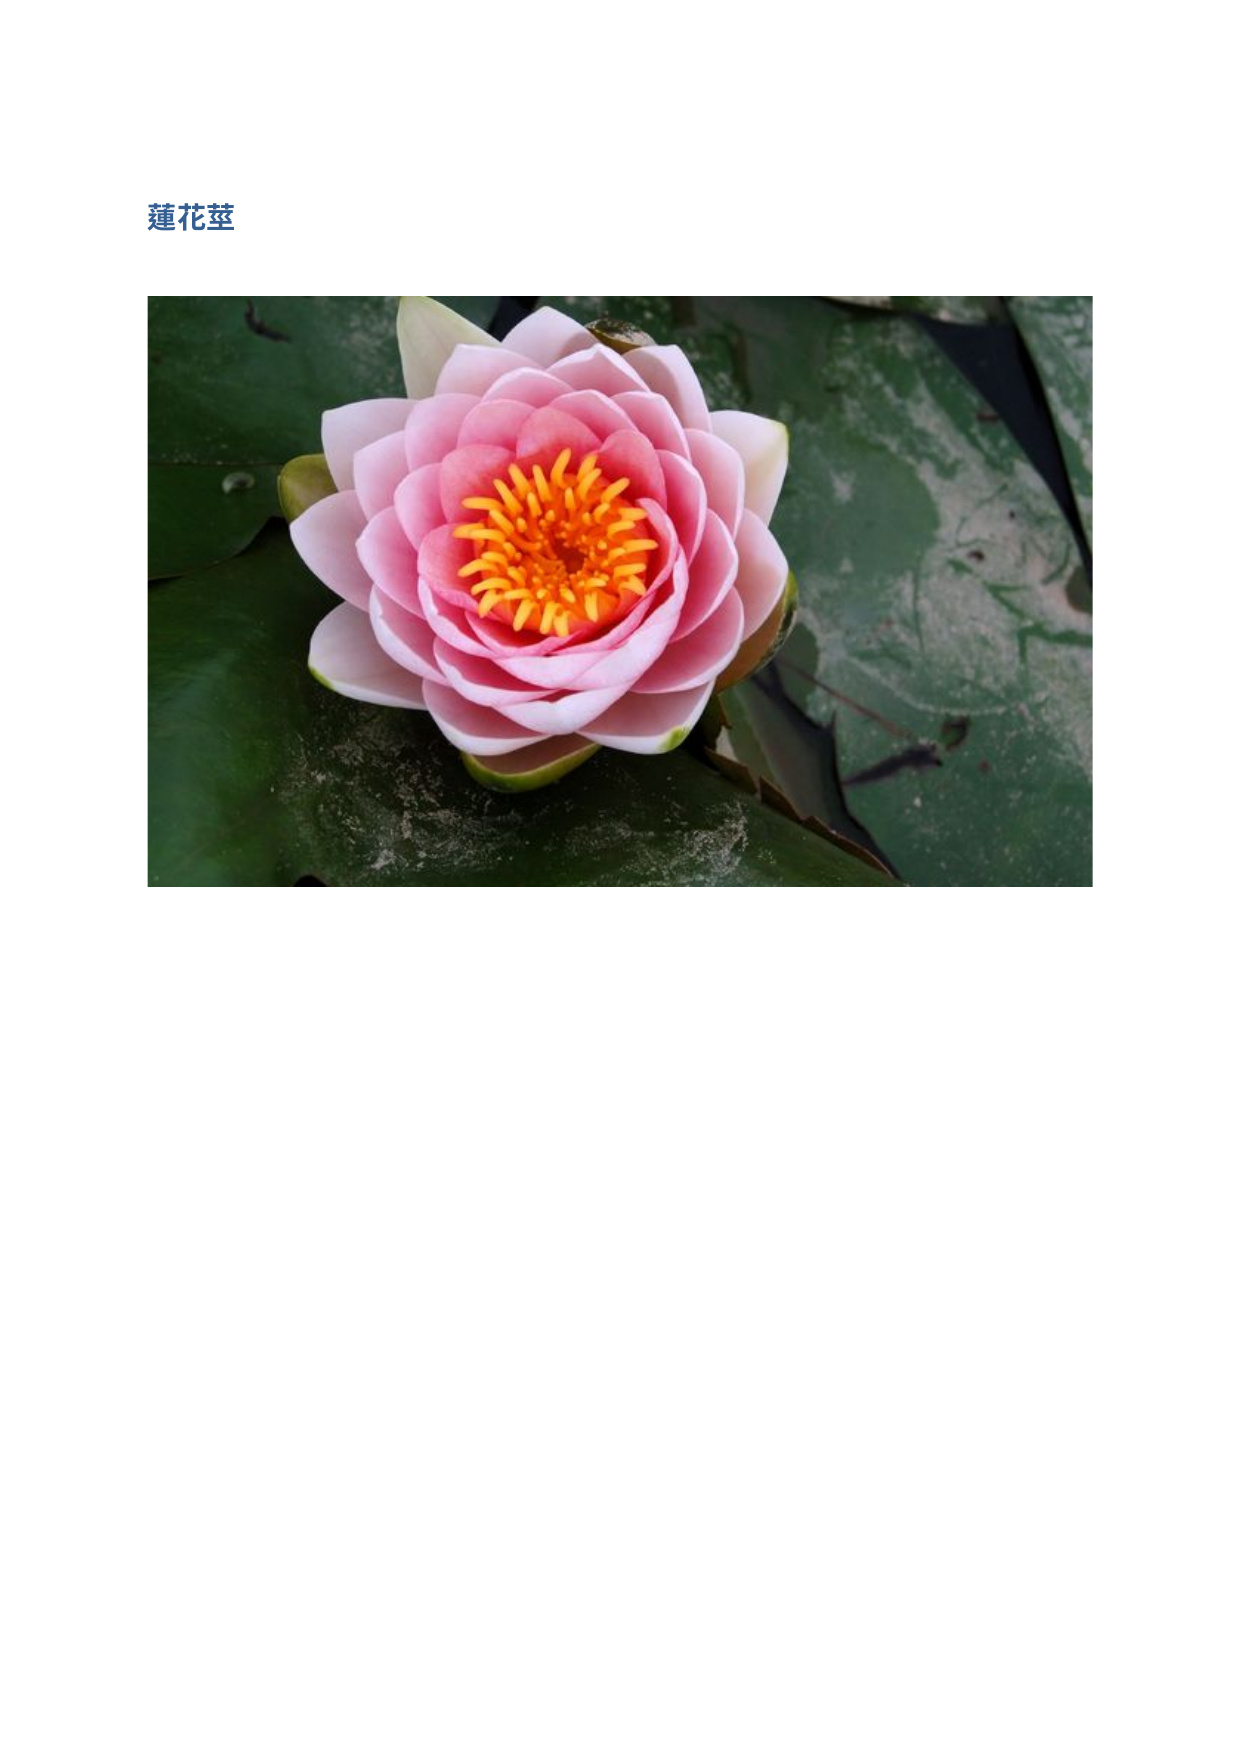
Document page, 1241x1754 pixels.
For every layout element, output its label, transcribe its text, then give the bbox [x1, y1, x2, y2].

subtitle 蓮花莖 [148, 198, 1093, 237]
picture [147, 296, 1093, 887]
